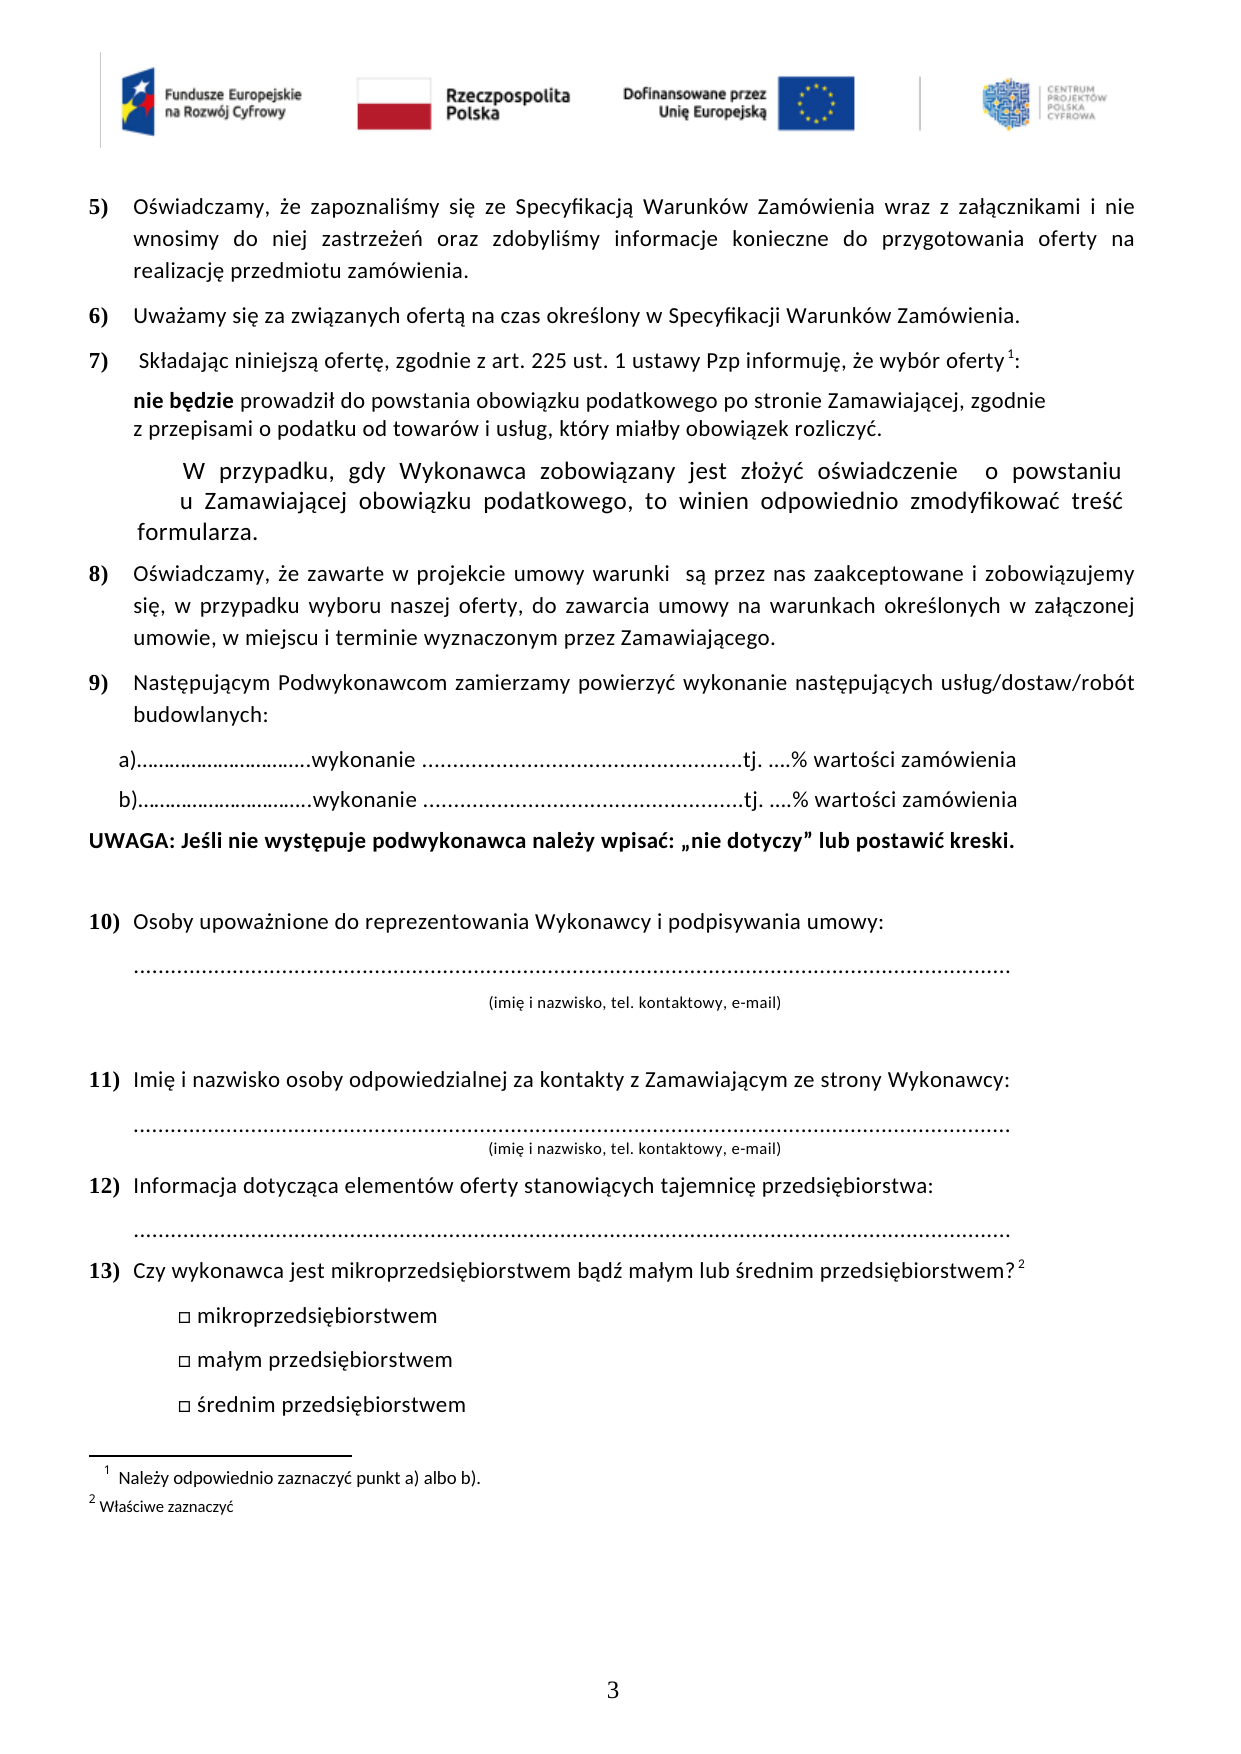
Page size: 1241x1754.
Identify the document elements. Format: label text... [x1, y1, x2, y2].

text a)…………………………..wykonanie ....................................................tj. ….% wartości zamówienia [89, 745, 1137, 773]
list Oświadczamy, że zapoznaliśmy się ze Specyfikacją Warunków Zamówienia wraz z załącznikami i nie wnosimy do niej zastrzeżeń oraz zdobyliśmy informacje konieczne do przygotowania oferty na realizację przedmiotu zamówienia. [89, 192, 1137, 284]
list Informacja dotycząca elementów oferty stanowiących tajemnicę przedsiębiorstwa: [89, 1171, 1137, 1199]
list Oświadczamy, że zawarte w projekcie umowy warunki są przez nas zaakceptowane i zobowiązujemy się, w przypadku wyboru naszej oferty, do zawarcia umowy na warunkach określonych w załączonej umowie, w miejscu i terminie wyznaczonym przez Zamawiającego. [89, 559, 1137, 651]
text W przypadku, gdy Wykonawca zobowiązany jest złożyć oświadczenie o powstaniu u Zamawiającej obowiązku podatkowego, to winien odpowiednio zmodyfikować treść formularza. [89, 455, 1137, 546]
list □ małym przedsiębiorstwem [177, 1346, 1137, 1373]
text (imię i nazwisko, tel. kontaktowy, e-mail) [89, 992, 1137, 1012]
list Czy wykonawca jest mikroprzedsiębiorstwem bądź małym lub średnim przedsiębiorstwem? [89, 1256, 1137, 1284]
list Uważamy się za związanych ofertą na czas określony w Specyfikacji Warunków Zamówienia. [89, 301, 1137, 329]
list Składając niniejszą ofertę, zgodnie z art. 225 ust. 1 ustawy Pzp informuję, że wybór oferty: [89, 346, 1137, 374]
text .............................................................................................................................................. [89, 952, 1137, 979]
text (imię i nazwisko, tel. kontaktowy, e-mail) [89, 1138, 1137, 1158]
list nie będzie prowadził do powstania obowiązku podatkowego po stronie Zamawiającej, zgodnie z przepisami o podatku od towarów i usług, który miałby obowiązek rozliczyć. [133, 386, 1137, 442]
text .............................................................................................................................................. [89, 1216, 1137, 1244]
list □ średnim przedsiębiorstwem [177, 1390, 1137, 1418]
list Następującym Podwykonawcom zamierzamy powierzyć wykonanie następujących usług/dostaw/robót budowlanych: [89, 668, 1137, 728]
text .............................................................................................................................................. [89, 1110, 1137, 1138]
list □ mikroprzedsiębiorstwem [177, 1301, 1137, 1329]
text b)…………………………..wykonanie ....................................................tj. ….% wartości zamówienia [89, 785, 1137, 813]
list Osoby upoważnione do reprezentowania Wykonawcy i podpisywania umowy: [89, 907, 1137, 935]
list Imię i nazwisko osoby odpowiedzialnej za kontakty z Zamawiającym ze strony Wykonawcy: [89, 1065, 1137, 1093]
text UWAGA: Jeśli nie występuje podwykonawca należy wpisać: „nie dotyczy” lub postawić kreski. [89, 826, 1137, 854]
